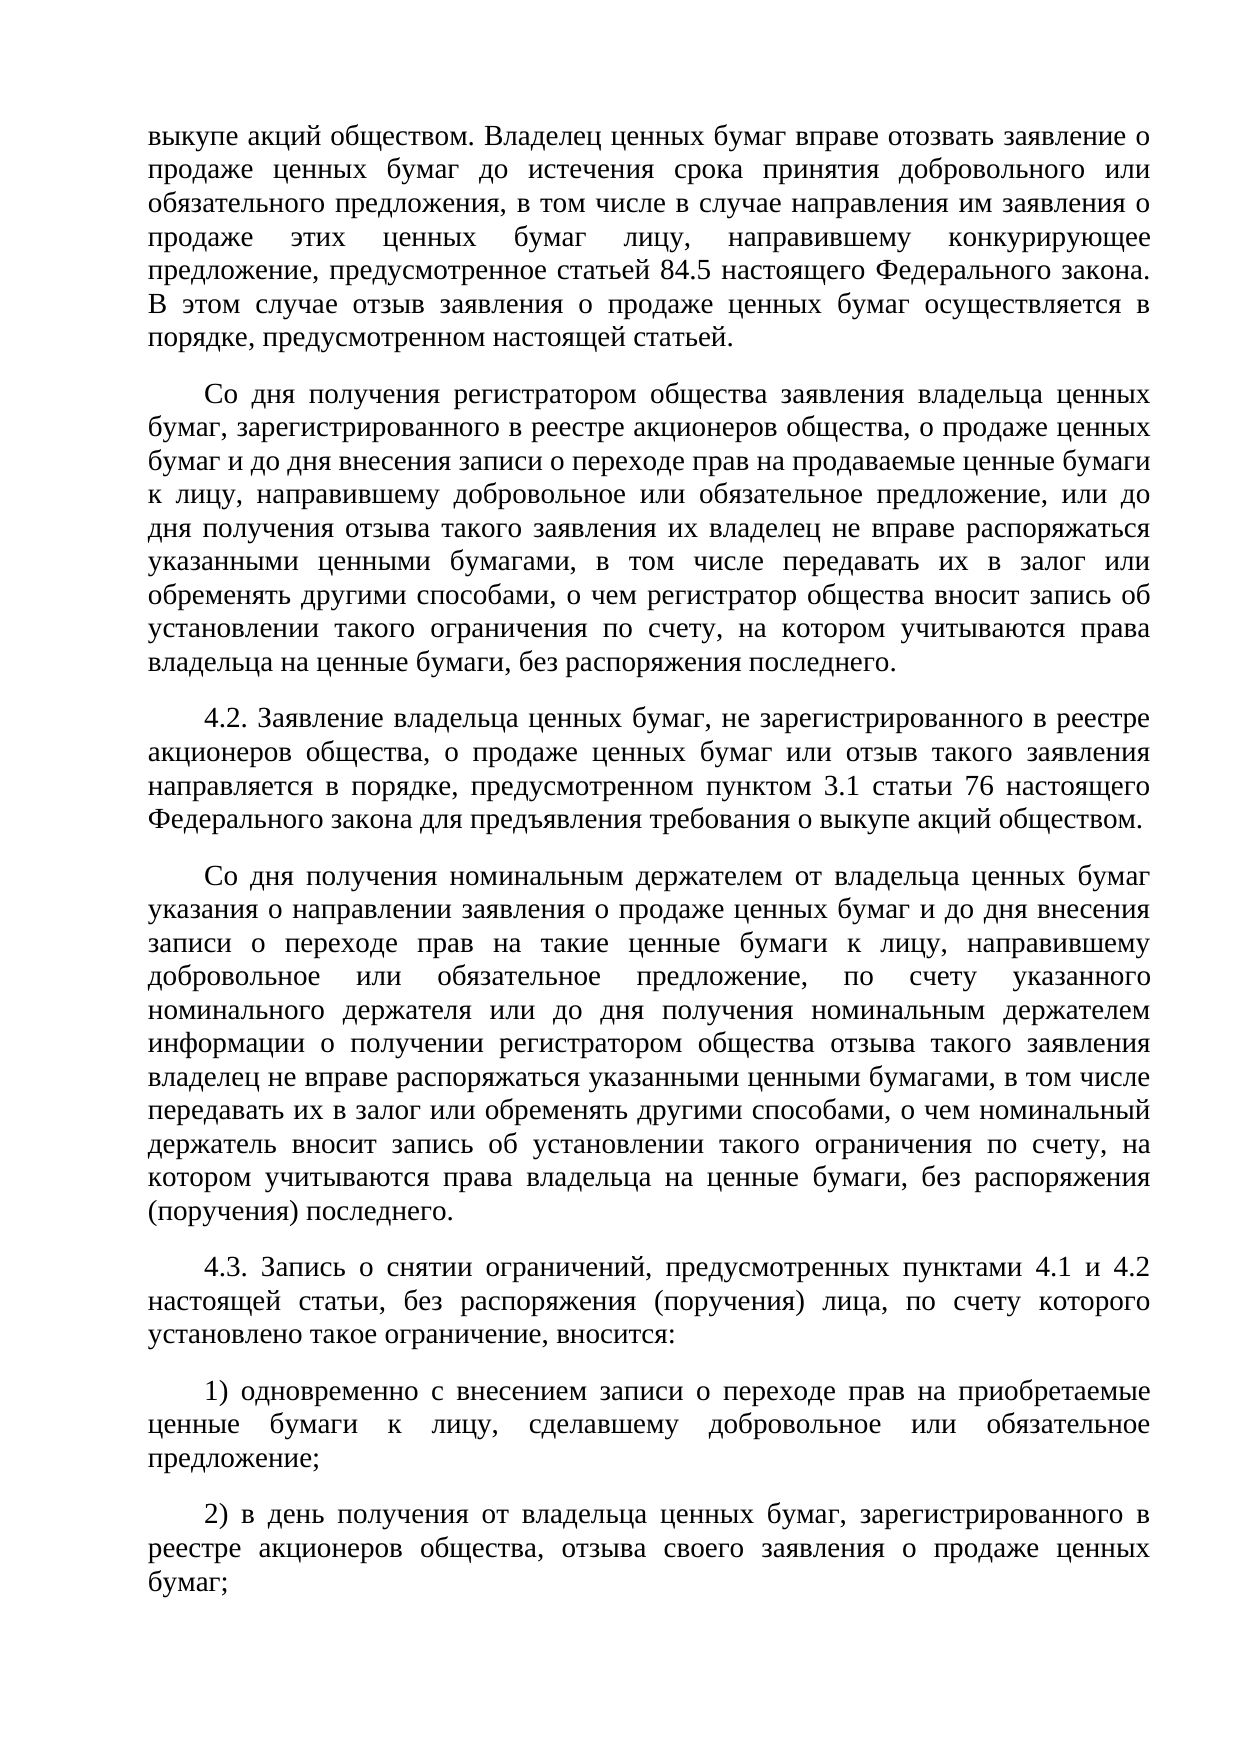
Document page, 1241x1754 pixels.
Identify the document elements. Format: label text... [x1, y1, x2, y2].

text 4.2. Заявление владельца ценных бумаг, не зарегистрированного в реестре акционеров общества, о продаже ценных бумаг или отзыв такого заявления направляется в порядке, предусмотренном пунктом 3.1 статьи 76 настоящего Федерального закона для предъявления требования о выкупе акций обществом. [148, 701, 1152, 835]
text Со дня получения регистратором общества заявления владельца ценных бумаг, зарегистрированного в реестре акционеров общества, о продаже ценных бумаг и до дня внесения записи о переходе прав на продаваемые ценные бумаги к лицу, направившему добровольное или обязательное предложение, или до дня получения отзыва такого заявления их владелец не вправе распоряжаться указанными ценными бумагами, в том числе передавать их в залог или обременять другими способами, о чем регистратор общества вносит запись об установлении такого ограничения по счету, на котором учитываются права владельца на ценные бумаги, без распоряжения последнего. [148, 376, 1152, 678]
text Со дня получения номинальным держателем от владельца ценных бумаг указания о направлении заявления о продаже ценных бумаг и до дня внесения записи о переходе прав на такие ценные бумаги к лицу, направившему добровольное или обязательное предложение, по счету указанного номинального держателя или до дня получения номинальным держателем информации о получении регистратором общества отзыва такого заявления владелец не вправе распоряжаться указанными ценными бумагами, в том числе передавать их в залог или обременять другими способами, о чем номинальный держатель вносит запись об установлении такого ограничения по счету, на котором учитываются права владельца на ценные бумаги, без распоряжения (поручения) последнего. [148, 858, 1152, 1227]
text 4.3. Запись о снятии ограничений, предусмотренных пунктами 4.1 и 4.2 настоящей статьи, без распоряжения (поручения) лица, по счету которого установлено такое ограничение, вносится: [148, 1249, 1152, 1350]
text 2) в день получения от владельца ценных бумаг, зарегистрированного в реестре акционеров общества, отзыва своего заявления о продаже ценных бумаг; [148, 1497, 1152, 1597]
text 1) одновременно с внесением записи о переходе прав на приобретаемые ценные бумаги к лицу, сделавшему добровольное или обязательное предложение; [148, 1373, 1152, 1474]
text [148, 118, 1152, 353]
